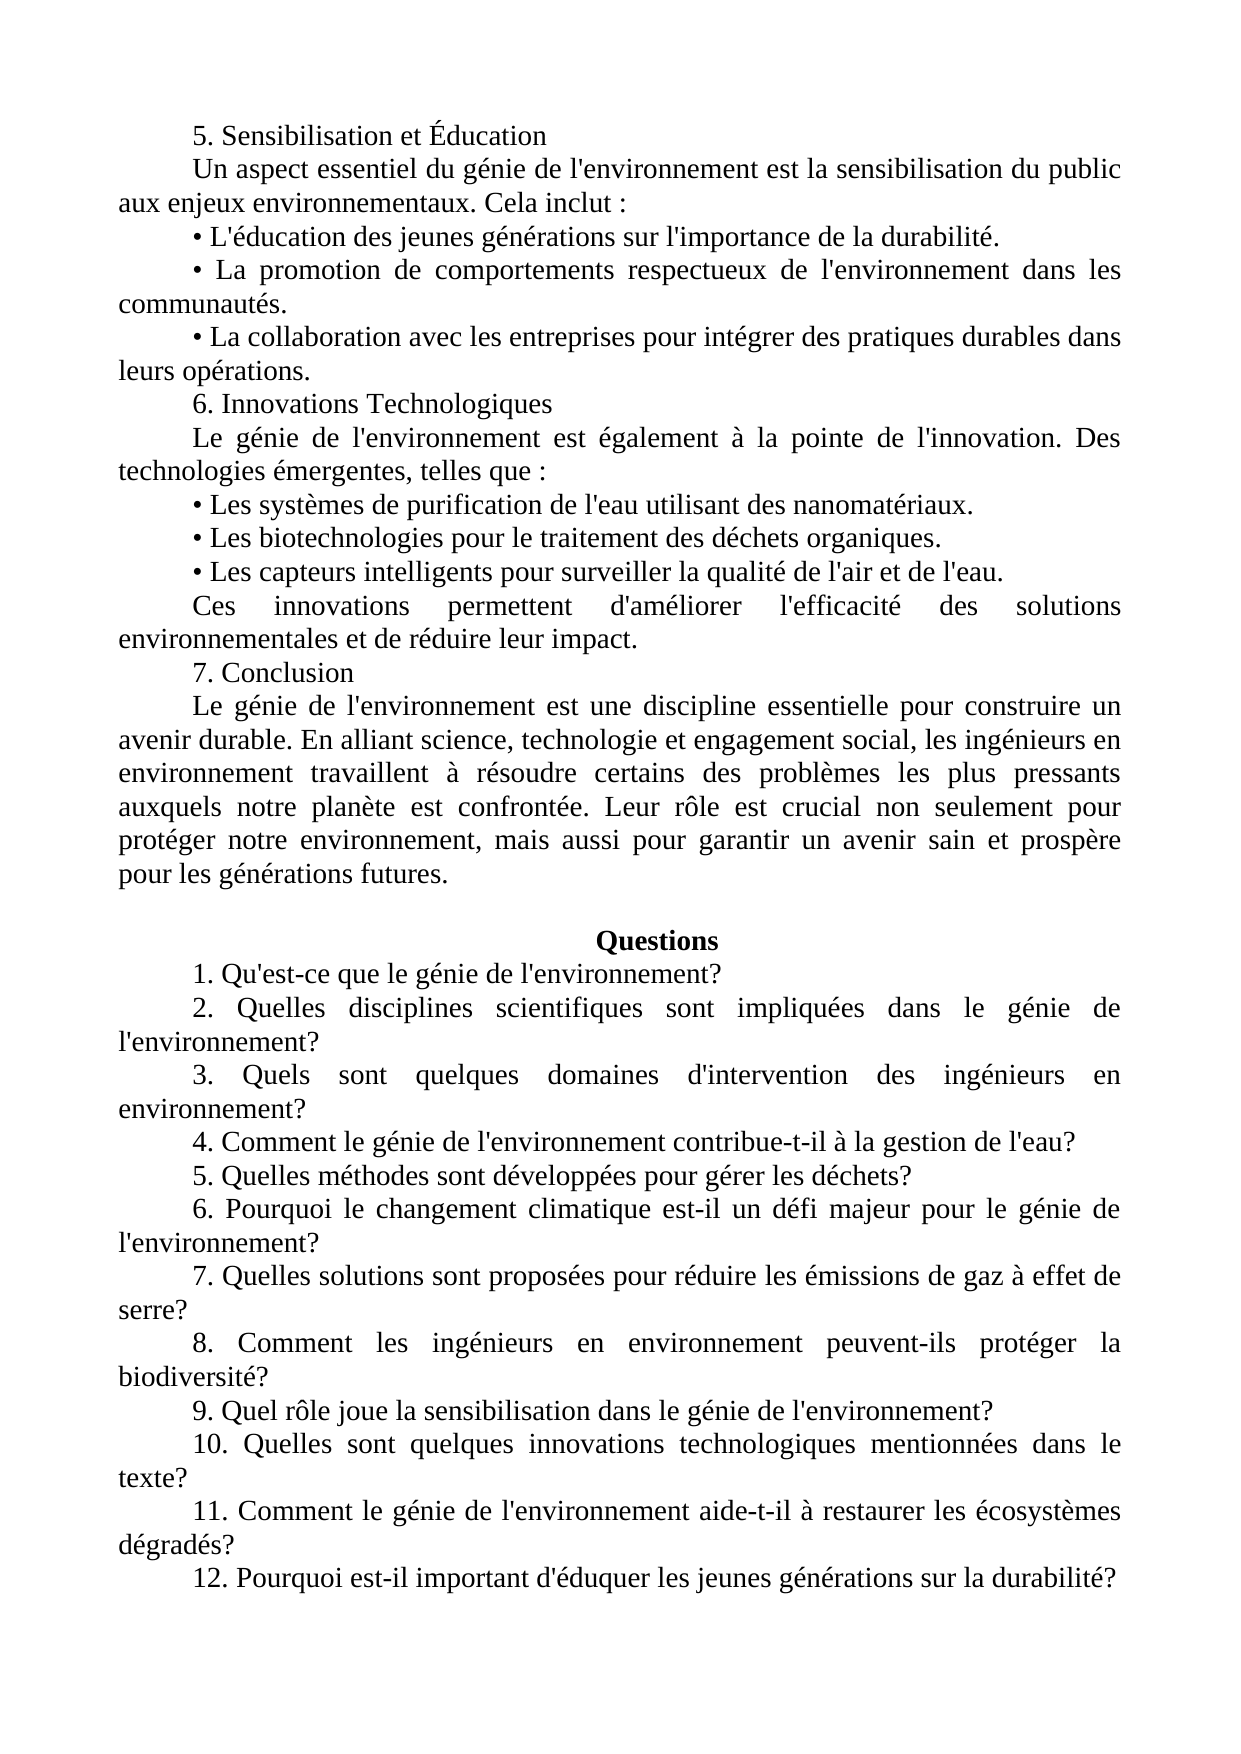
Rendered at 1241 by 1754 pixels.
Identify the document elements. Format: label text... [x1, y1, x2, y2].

text 5. Quelles méthodes sont développées pour gérer les déchets? [118, 1158, 1122, 1191]
text • Les biotechnologies pour le traitement des déchets organiques. [118, 521, 1122, 554]
text Un aspect essentiel du génie de l'environnement est la sensibilisation du public aux enjeux environnementaux. Cela inclut : [118, 152, 1122, 219]
text 5. Sensibilisation et Éducation [118, 118, 1122, 152]
text 12. Pourquoi est-il important d'éduquer les jeunes générations sur la durabilité? [118, 1560, 1122, 1594]
text 1. Qu'est-ce que le génie de l'environnement? [118, 957, 1122, 990]
text 6. Innovations Technologiques [118, 386, 1122, 420]
text • L'éducation des jeunes générations sur l'importance de la durabilité. [118, 219, 1122, 252]
text 6. Pourquoi le changement climatique est-il un défi majeur pour le génie de l'environnement? [118, 1191, 1122, 1258]
text 4. Comment le génie de l'environnement contribue-t-il à la gestion de l'eau? [118, 1124, 1122, 1158]
text Questions [118, 923, 1122, 957]
text • La collaboration avec les entreprises pour intégrer des pratiques durables dans leurs opérations. [118, 319, 1122, 386]
text 9. Quel rôle joue la sensibilisation dans le génie de l'environnement? [118, 1393, 1122, 1426]
text 2. Quelles disciplines scientifiques sont impliquées dans le génie de l'environnement? [118, 990, 1122, 1057]
text 10. Quelles sont quelques innovations technologiques mentionnées dans le texte? [118, 1426, 1122, 1493]
text Le génie de l'environnement est également à la pointe de l'innovation. Des technologies émergentes, telles que : [118, 420, 1122, 487]
text Le génie de l'environnement est une discipline essentielle pour construire un avenir durable. En alliant science, technologie et engagement social, les ingénieurs en environnement travaillent à résoudre certains des problèmes les plus pressants auxquels notre planète est confrontée. Leur rôle est crucial non seulement pour protéger notre environnement, mais aussi pour garantir un avenir sain et prospère pour les générations futures. [118, 688, 1122, 889]
text 7. Quelles solutions sont proposées pour réduire les émissions de gaz à effet de serre? [118, 1258, 1122, 1326]
text • Les capteurs intelligents pour surveiller la qualité de l'air et de l'eau. [118, 554, 1122, 588]
text 7. Conclusion [118, 655, 1122, 688]
text 3. Quels sont quelques domaines d'intervention des ingénieurs en environnement? [118, 1057, 1122, 1124]
text 8. Comment les ingénieurs en environnement peuvent-ils protéger la biodiversité? [118, 1326, 1122, 1393]
text • La promotion de comportements respectueux de l'environnement dans les communautés. [118, 252, 1122, 319]
text 11. Comment le génie de l'environnement aide-t-il à restaurer les écosystèmes dégradés? [118, 1493, 1122, 1560]
text Ces innovations permettent d'améliorer l'efficacité des solutions environnementales et de réduire leur impact. [118, 588, 1122, 655]
text • Les systèmes de purification de l'eau utilisant des nanomatériaux. [118, 487, 1122, 521]
